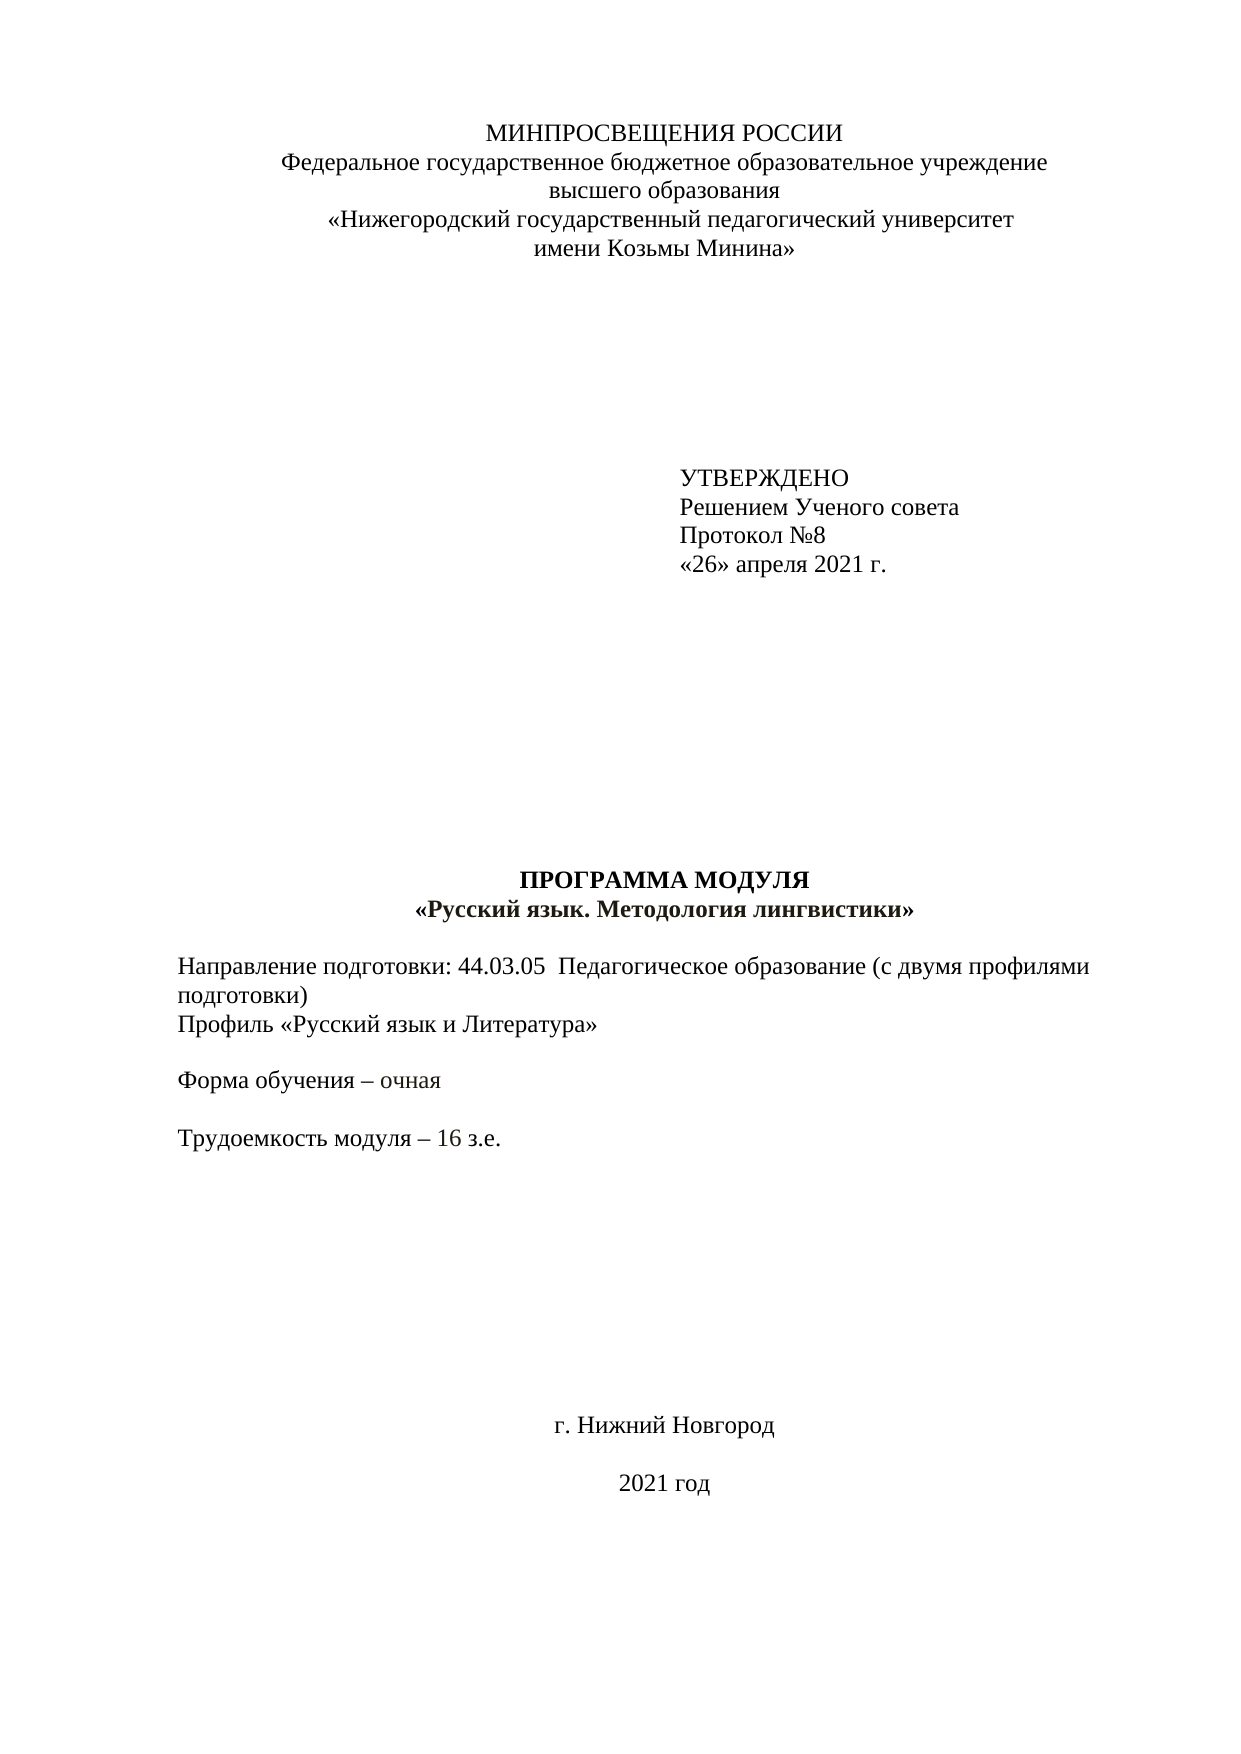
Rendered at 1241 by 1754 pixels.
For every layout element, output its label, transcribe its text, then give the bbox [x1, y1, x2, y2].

text Протокол №8 [679, 521, 1152, 549]
text 2021 год [177, 1468, 1152, 1497]
text «Русский язык. Методология лингвистики» [177, 894, 1152, 922]
text программа модуля [177, 865, 1152, 894]
text УТВЕРЖДЕНО [679, 463, 1152, 492]
text «26» апреля 2021 г. [679, 549, 1152, 578]
text г. Нижний Новгород [177, 1410, 1152, 1439]
text имени Козьмы Минина» [177, 233, 1152, 262]
text Трудоемкость модуля – 16 з.е. [177, 1123, 1152, 1152]
text МИНПРОСВЕЩЕНИЯ РОССИИ [177, 118, 1152, 147]
text Федеральное государственное бюджетное образовательное учреждение [177, 147, 1152, 176]
text Решением Ученого совета [679, 492, 1152, 521]
text Направление подготовки: 44.03.05 Педагогическое образование (с двумя профилями подготовки) [177, 951, 1152, 1009]
text высшего образования [177, 176, 1152, 204]
text Форма обучения – очная [177, 1065, 1152, 1094]
text Профиль «Русский язык и Литература» [177, 1009, 1152, 1037]
text «Нижегородский государственный педагогический университет [177, 204, 1152, 233]
